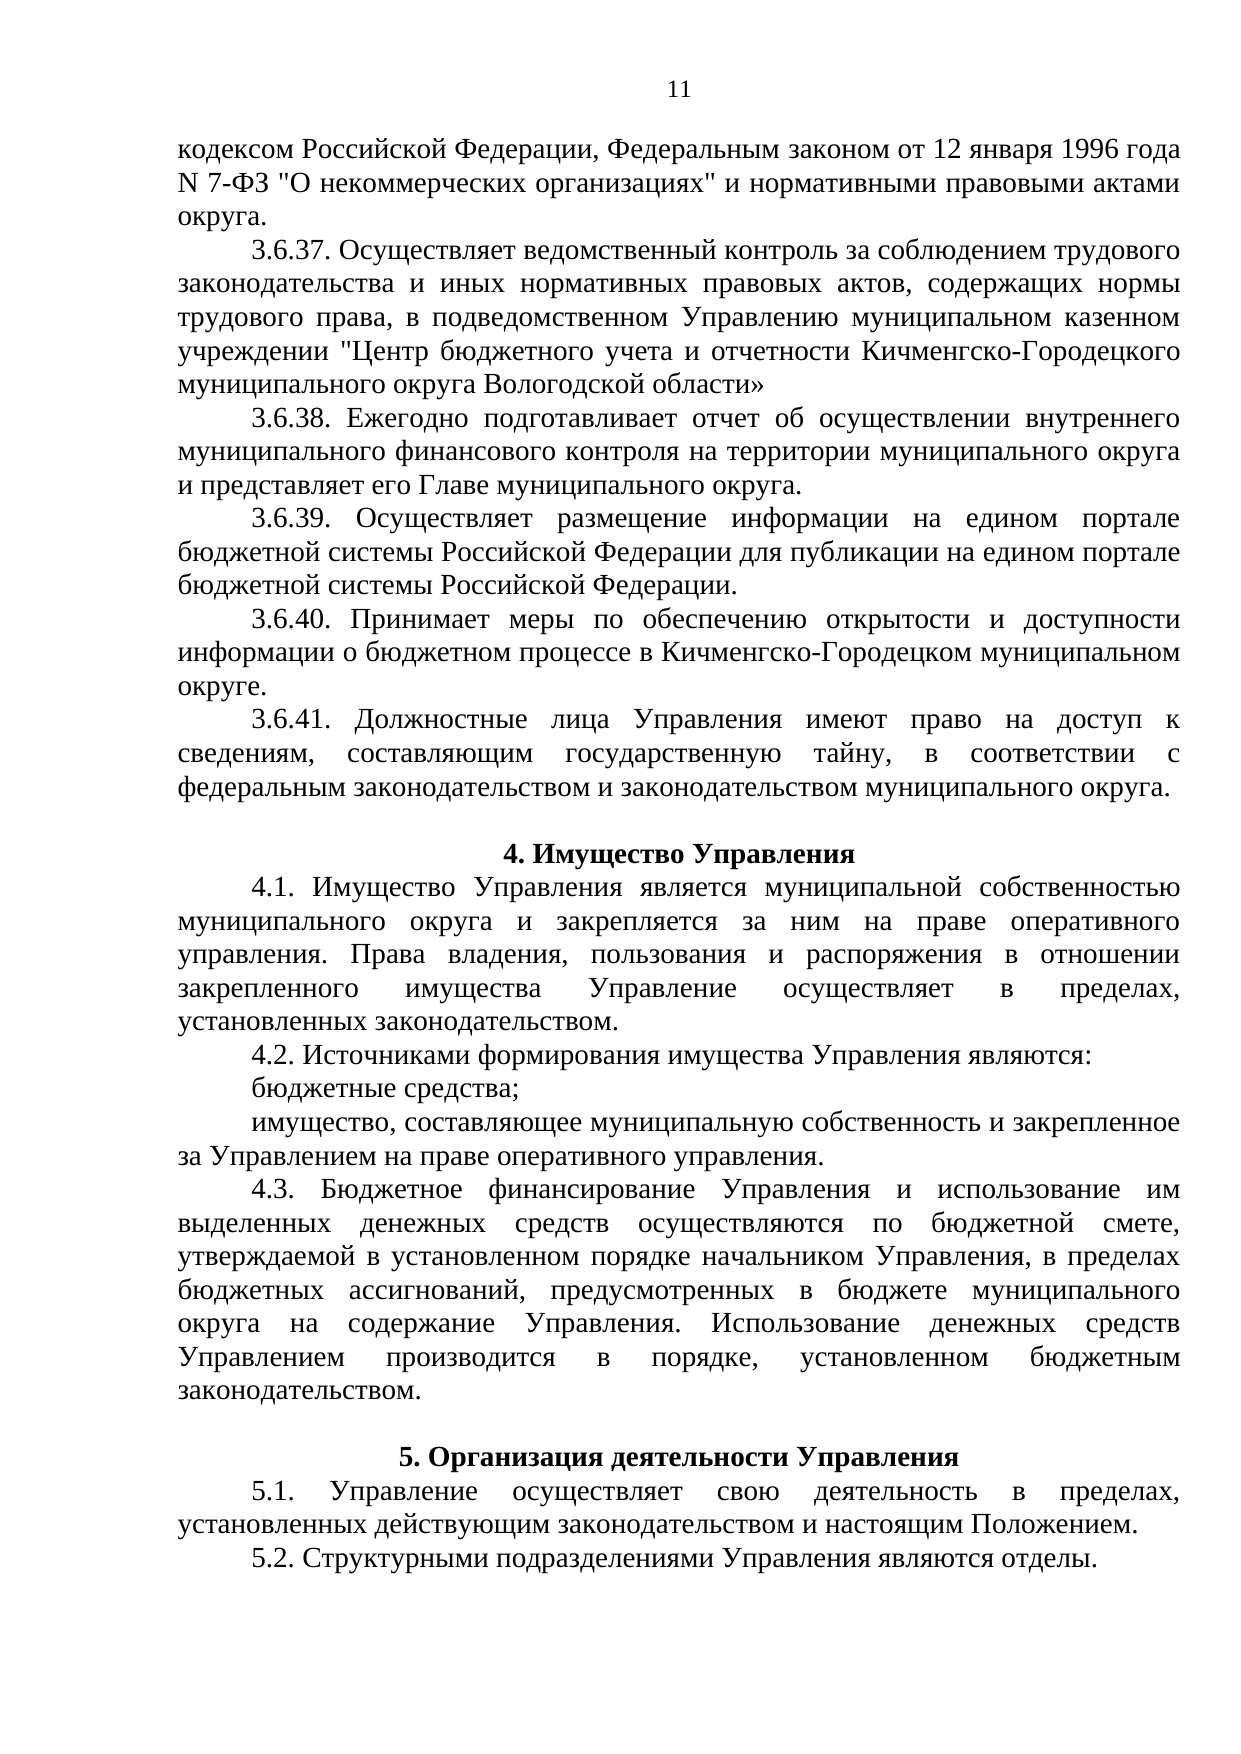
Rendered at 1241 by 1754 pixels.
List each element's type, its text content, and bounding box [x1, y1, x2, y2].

text 3.6.38. Ежегодно подготавливает отчет об осуществлении внутреннего муниципального финансового контроля на территории муниципального округа и представляет его Главе муниципального округа. [177, 400, 1181, 500]
text 3.6.39. Осуществляет размещение информации на едином портале бюджетной системы Российской Федерации для публикации на едином портале бюджетной системы Российской Федерации. [177, 500, 1181, 601]
text 3.6.40. Принимает меры по обеспечению открытости и доступности информации о бюджетном процессе в Кичменгско-Городецком муниципальном округе. [177, 601, 1181, 702]
text 5.2. Структурными подразделениями Управления являются отделы. [177, 1540, 1181, 1574]
text имущество, составляющее муниципальную собственность и закрепленное за Управлением на праве оперативного управления. [177, 1104, 1181, 1171]
text 4.1. Имущество Управления является муниципальной собственностью муниципального округа и закрепляется за ним на праве оперативного управления. Права владения, пользования и распоряжения в отношении закрепленного имущества Управление осуществляет в пределах, установленных законодательством. [177, 869, 1181, 1037]
title 5. Организация деятельности Управления [177, 1439, 1181, 1473]
text 3.6.41. Должностные лица Управления имеют право на доступ к сведениям, составляющим государственную тайну, в соответствии с федеральным законодательством и законодательством муниципального округа. [177, 702, 1181, 802]
text 5.1. Управление осуществляет свою деятельность в пределах, установленных действующим законодательством и настоящим Положением. [177, 1473, 1181, 1540]
text 4.2. Источниками формирования имущества Управления являются: [177, 1037, 1181, 1071]
title 4. Имущество Управления [177, 836, 1181, 869]
text 3.6.37. Осуществляет ведомственный контроль за соблюдением трудового законодательства и иных нормативных правовых актов, содержащих нормы трудового права, в подведомственном Управлению муниципальном казенном учреждении "Центр бюджетного учета и отчетности Кичменгско-Городецкого муниципального округа Вологодской области» [177, 232, 1181, 400]
text 4.3. Бюджетное финансирование Управления и использование им выделенных денежных средств осуществляются по бюджетной смете, утверждаемой в установленном порядке начальником Управления, в пределах бюджетных ассигнований, предусмотренных в бюджете муниципального округа на содержание Управления. Использование денежных средств Управлением производится в порядке, установленном бюджетным законодательством. [177, 1171, 1181, 1406]
text бюджетные средства; [177, 1071, 1181, 1104]
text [177, 131, 1181, 232]
